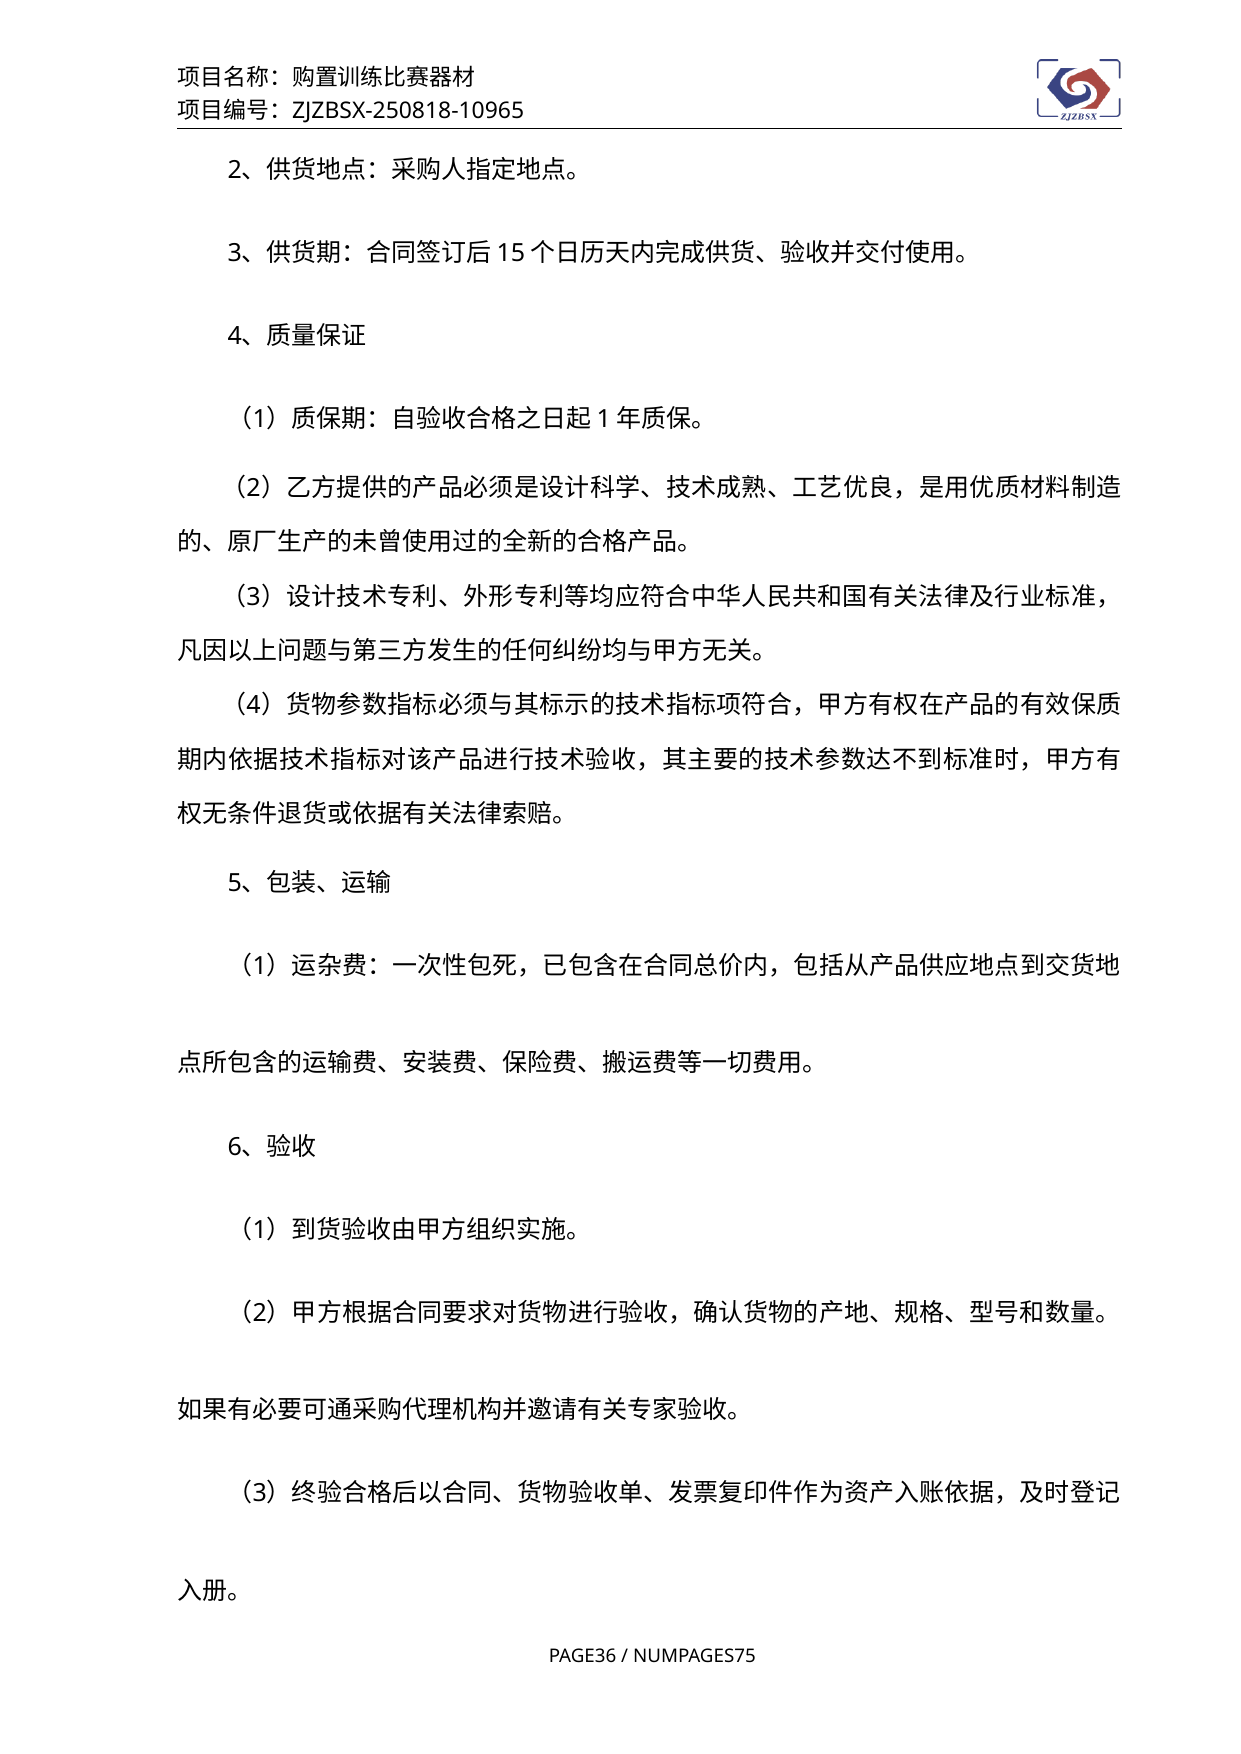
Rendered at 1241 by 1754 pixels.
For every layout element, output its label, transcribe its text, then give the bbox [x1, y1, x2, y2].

picture [1034, 59, 1123, 121]
text （1）质保期：自验收合格之日起1年质保。 [177, 384, 1122, 449]
text 2、供货地点：采购人指定地点。 [177, 135, 1122, 200]
text （3）设计技术专利、外形专利等均应符合中华人民共和国有关法律及行业标准，凡因以上问题与第三方发生的任何纠纷均与甲方无关。 [177, 576, 1122, 667]
text （1）到货验收由甲方组织实施。 [177, 1195, 1122, 1260]
text 4、质量保证 [177, 301, 1122, 366]
text （3）终验合格后以合同、货物验收单、发票复印件作为资产入账依据，及时登记入册。 [177, 1458, 1122, 1621]
text （4）货物参数指标必须与其标示的技术指标项符合，甲方有权在产品的有效保质期内依据技术指标对该产品进行技术验收，其主要的技术参数达不到标准时，甲方有权无条件退货或依据有关法律索赔。 [177, 685, 1122, 830]
text 6、验收 [177, 1112, 1122, 1177]
text （1）运杂费：一次性包死，已包含在合同总价内，包括从产品供应地点到交货地点所包含的运输费、安装费、保险费、搬运费等一切费用。 [177, 931, 1122, 1093]
text （2）甲方根据合同要求对货物进行验收，确认货物的产地、规格、型号和数量。如果有必要可通采购代理机构并邀请有关专家验收。 [177, 1278, 1122, 1440]
text （2）乙方提供的产品必须是设计科学、技术成熟、工艺优良，是用优质材料制造的、原厂生产的未曾使用过的全新的合格产品。 [177, 467, 1122, 558]
text 3、供货期：合同签订后15个日历天内完成供货、验收并交付使用。 [177, 218, 1122, 283]
text 5、包装、运输 [177, 848, 1122, 913]
